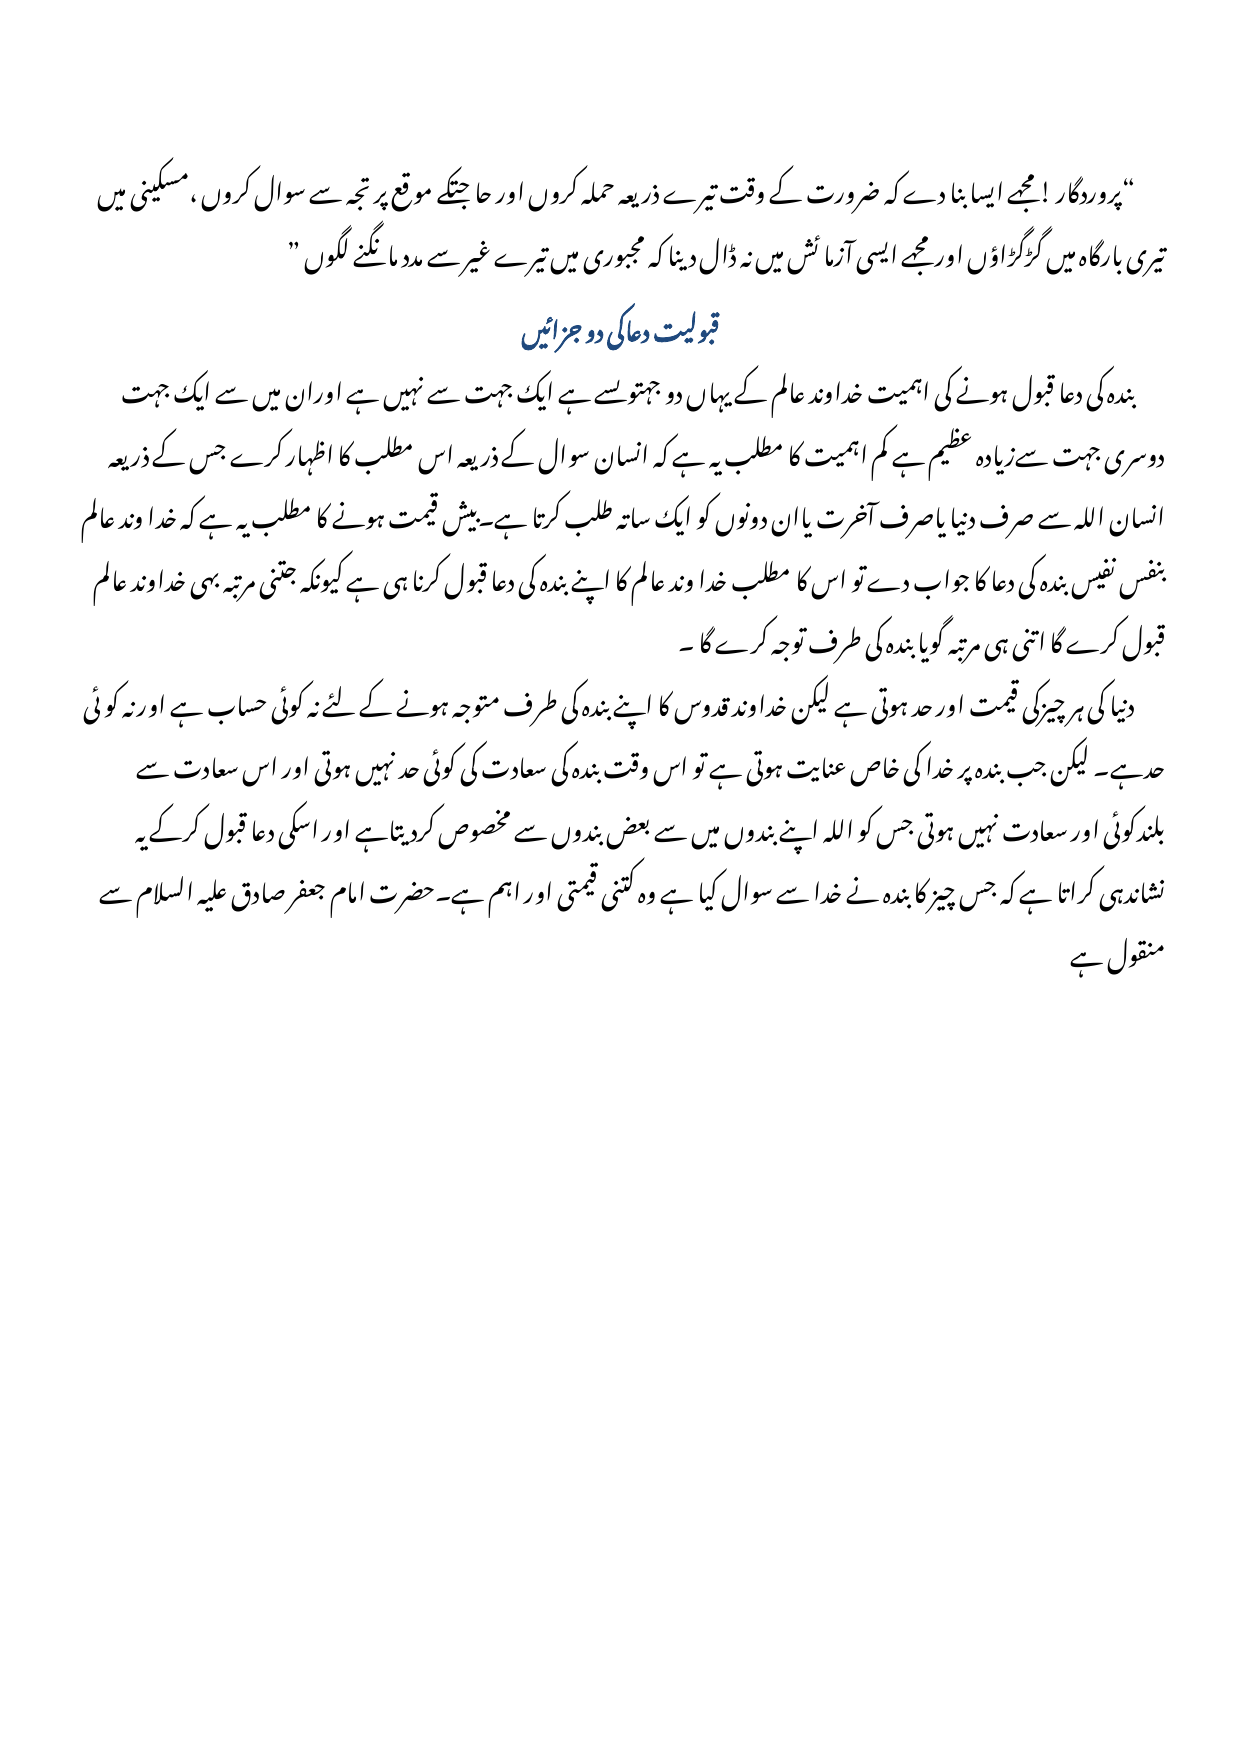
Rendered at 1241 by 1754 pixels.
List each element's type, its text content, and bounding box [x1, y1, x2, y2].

text دنيا کی ہر چيزکی قيمت اور حد ہوتی ہے ليکن خداوند قدوس کا اپنے بندہ کی طرف متوجہ ہونے کے لئے نہ کوئی حساب ہے اور نہ کو ئی حدہے۔ ليکن جب بندہ پر خدا کی خاص عنایت ہوتی ہے تو اس وقت بندہ کی سعادت کی کوئی حد نہيں ہوتی اور اس سعادت سے بلندکوئی اور سعادت نہيں ہوتی جس کو الله اپنے بندوں ميں سے بعض بندوں سے مخصوص کردیتاہے اور اسکی دعا قبول کرکے یہ نشاندہی کراتا ہے کہ جس چيز کا بندہ نے خدا سے سوال کيا ہے وہ کتنی قيمتی اور اہم ہے۔حضرت امام جعفر صادق عليہ السلام سے منقول ہے [75, 669, 1165, 981]
text “پروردگار !مجهے ایسا بنا دے کہ ضرورت کے وقت تيرے ذریعہ حملہ کروں اور حا جتکے مو قع پر تجه سے سوال کروں ،مسکينی ميں تيری بارگاہ ميں گڑگڑاؤں اور مجهے ایسی آزما ئش ميں نہ ڈال دینا کہ مجبوری ميں تيرے غير سے مدد ما نگنے لگوں ” [75, 156, 1165, 281]
subtitle قبوليت دعاکی دو جزائيں [75, 294, 1165, 356]
text بندہ کی دعا قبول ہونے کی اہميت خداوند عالم کے یہاں دو جہتوںسے ہے ایک جہت سے نہيں ہے اوران ميں سے ایک جہت دوسری جہت سےزیادہ عظيم ہے کم اہميت کا مطلب یہ ہے کہ انسان سوال کے ذریعہ اس مطلب کا اظہار کرے جس کے ذریعہ انسان الله سے صرف دنيا یاصرف آخرت یاان دونوں کو ایک ساته طلب کرتا ہے۔بيش قيمت ہونے کا مطلب یہ ہے کہ خدا وند عالم بنفس نفيس بندہ کی دعا کا جواب دے تو اس کا مطلب خدا وند عالم کا اپنے بندہ کی دعا قبول کرنا ہی ہے کيونکہ جتنی مرتبہ بهی خداوند عالم قبول کرے گا اتنی ہی مرتبہ گویا بندہ کی طرف توجہ کرے گا ۔ [75, 356, 1165, 669]
